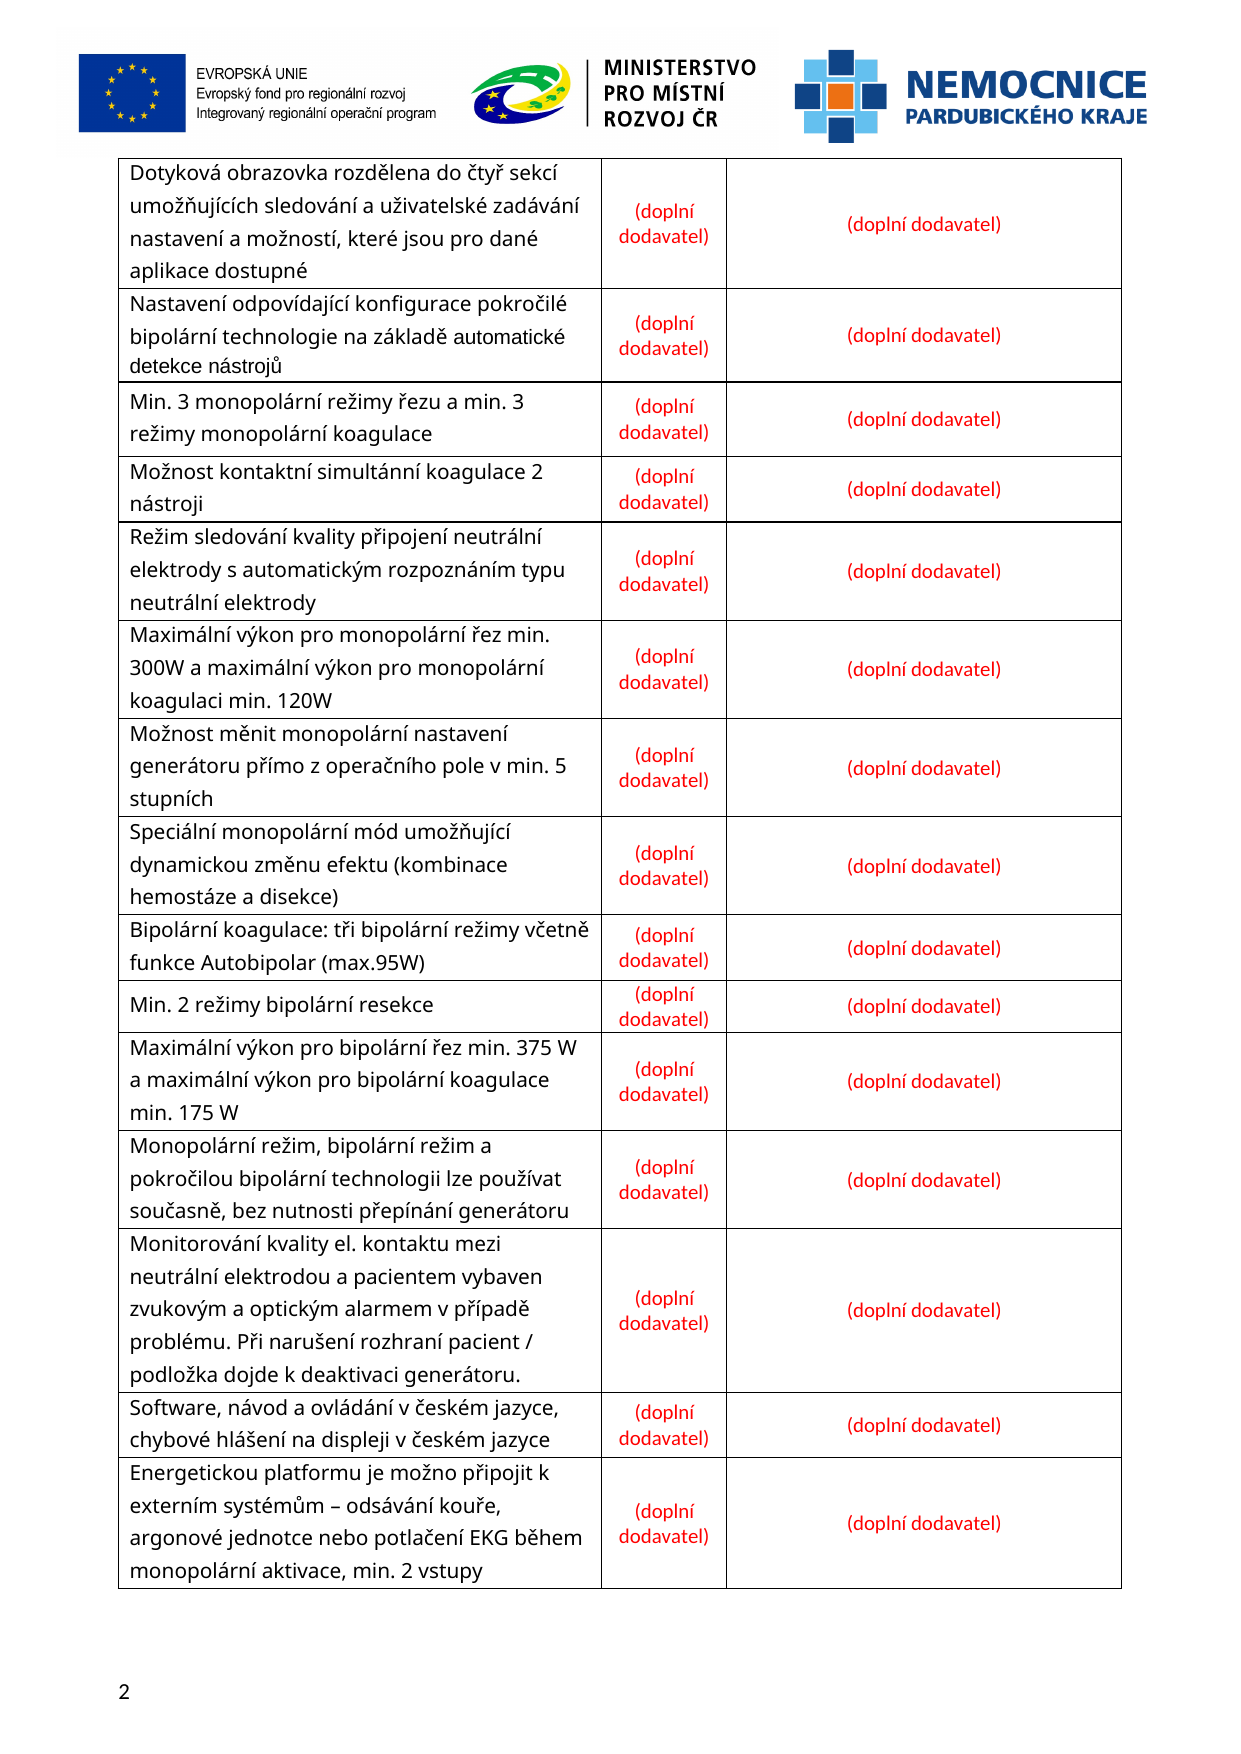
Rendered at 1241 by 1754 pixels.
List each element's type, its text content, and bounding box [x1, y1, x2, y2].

table_cell Maximální výkon pro bipolární řez min. 375 W a maximální výkon pro bipolární koagulace min. 175 W [119, 1033, 601, 1130]
table_cell (doplní dodavatel) [727, 1458, 1121, 1588]
table_cell Software, návod a ovládání v českém jazyce, chybové hlášení na displeji v českém jazyce [119, 1393, 601, 1457]
table_cell (doplní dodavatel) [602, 1458, 726, 1588]
table_cell (doplní dodavatel) [727, 817, 1121, 914]
table_cell (doplní dodavatel) [727, 719, 1121, 816]
table_cell (doplní dodavatel) [602, 719, 726, 816]
table_cell (doplní dodavatel) [602, 457, 726, 521]
table_cell (doplní dodavatel) [727, 1131, 1121, 1228]
table_cell (doplní dodavatel) [602, 621, 726, 718]
table_cell (doplní dodavatel) [727, 159, 1121, 288]
table_cell Monopolární režim, bipolární režim a pokročilou bipolární technologii lze používat současně, bez nutnosti přepínání generátoru [119, 1131, 601, 1228]
table_cell (doplní dodavatel) [602, 159, 726, 288]
picture [56, 27, 779, 158]
table_cell (doplní dodavatel) [602, 383, 726, 456]
table_cell Maximální výkon pro monopolární řez min. 300W a maximální výkon pro monopolární koagulaci min. 120W [119, 621, 601, 718]
table_cell (doplní dodavatel) [602, 1393, 726, 1457]
table_cell Možnost kontaktní simultánní koagulace 2 nástroji [119, 457, 601, 521]
table_cell (doplní dodavatel) [602, 289, 726, 381]
table_cell (doplní dodavatel) [727, 621, 1121, 718]
table_cell Min. 2 režimy bipolární resekce [119, 981, 601, 1032]
table_cell (doplní dodavatel) [602, 1229, 726, 1392]
table_cell (doplní dodavatel) [602, 817, 726, 914]
table_cell Monitorování kvality el. kontaktu mezi neutrální elektrodou a pacientem vybaven zvukovým a optickým alarmem v případě problému. Při narušení rozhraní pacient / podložka dojde k deaktivaci generátoru. [119, 1229, 601, 1392]
table_cell Režim sledování kvality připojení neutrální elektrody s automatickým rozpoznáním typu neutrální elektrody [119, 523, 601, 619]
table_cell Možnost měnit monopolární nastavení generátoru přímo z operačního pole v min. 5 stupních [119, 719, 601, 816]
table_cell (doplní dodavatel) [602, 1033, 726, 1130]
table_cell Bipolární koagulace: tři bipolární režimy včetně funkce Autobipolar (max.95W) [119, 915, 601, 980]
table_cell (doplní dodavatel) [727, 981, 1121, 1032]
table_cell (doplní dodavatel) [727, 1393, 1121, 1457]
table_cell (doplní dodavatel) [602, 1131, 726, 1228]
table_cell (doplní dodavatel) [727, 383, 1121, 456]
table_cell (doplní dodavatel) [727, 1033, 1121, 1130]
picture [793, 48, 1147, 144]
table_cell (doplní dodavatel) [602, 523, 726, 619]
table_cell (doplní dodavatel) [727, 1229, 1121, 1392]
table_cell (doplní dodavatel) [727, 457, 1121, 521]
table_cell Min. 3 monopolární režimy řezu a min. 3 režimy monopolární koagulace [119, 383, 601, 456]
table_cell (doplní dodavatel) [727, 289, 1121, 381]
table_cell Nastavení odpovídající konfigurace pokročilé bipolární technologie na základě automatické detekce nástrojů [119, 289, 601, 381]
table_cell (doplní dodavatel) [602, 981, 726, 1032]
table_cell Energetickou platformu je možno připojit k externím systémům – odsávání kouře, argonové jednotce nebo potlačení EKG během monopolární aktivace, min. 2 vstupy [119, 1458, 601, 1588]
table_cell (doplní dodavatel) [602, 915, 726, 980]
table_cell (doplní dodavatel) [727, 915, 1121, 980]
table_cell Dotyková obrazovka rozdělena do čtyř sekcí umožňujících sledování a uživatelské zadávání nastavení a možností, které jsou pro dané aplikace dostupné [119, 159, 601, 288]
table_cell Speciální monopolární mód umožňující dynamickou změnu efektu (kombinace hemostáze a disekce) [119, 817, 601, 914]
table_cell (doplní dodavatel) [727, 523, 1121, 619]
